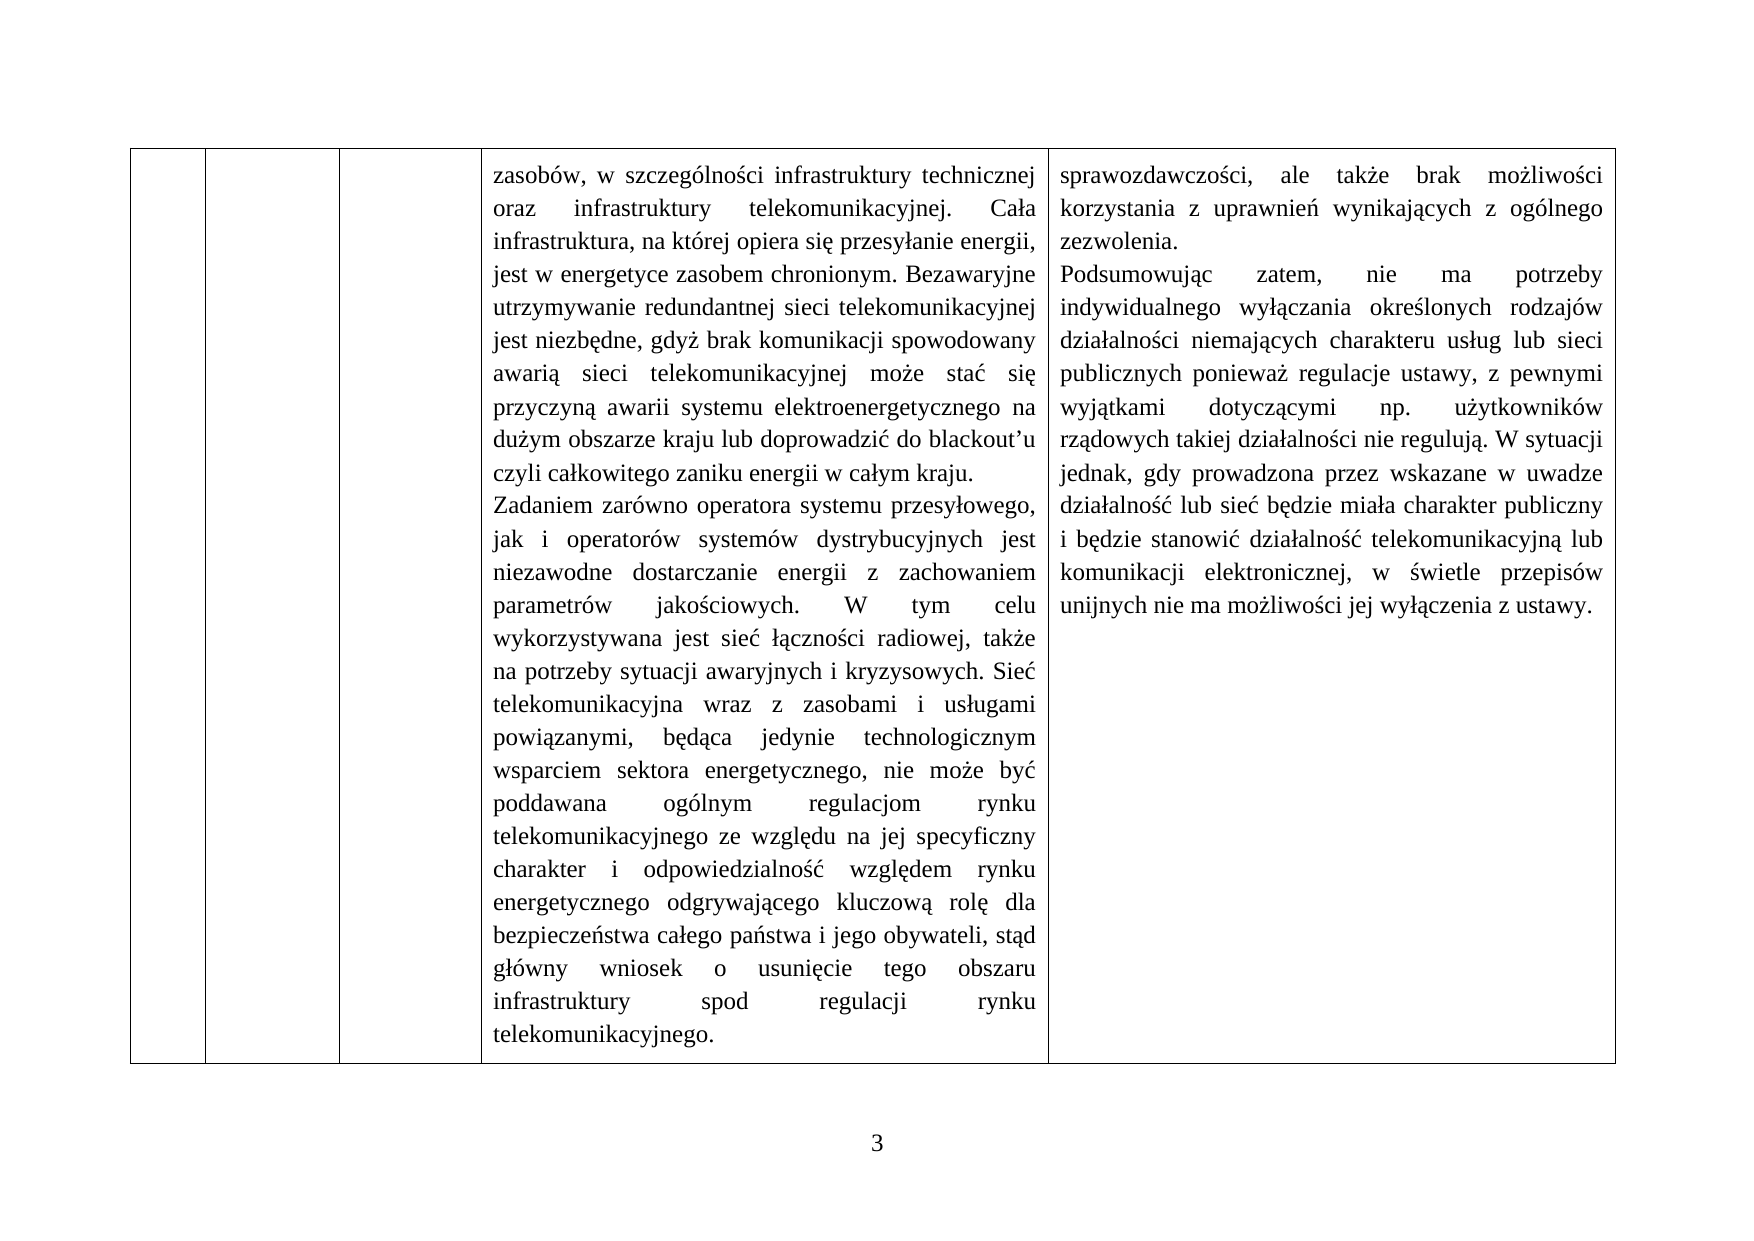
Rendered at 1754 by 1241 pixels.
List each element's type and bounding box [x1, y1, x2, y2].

table_cell [340, 149, 481, 1063]
table_cell [1049, 149, 1615, 1063]
table_cell [206, 149, 339, 1063]
table_cell [482, 149, 1048, 1063]
table_cell [131, 149, 205, 1063]
